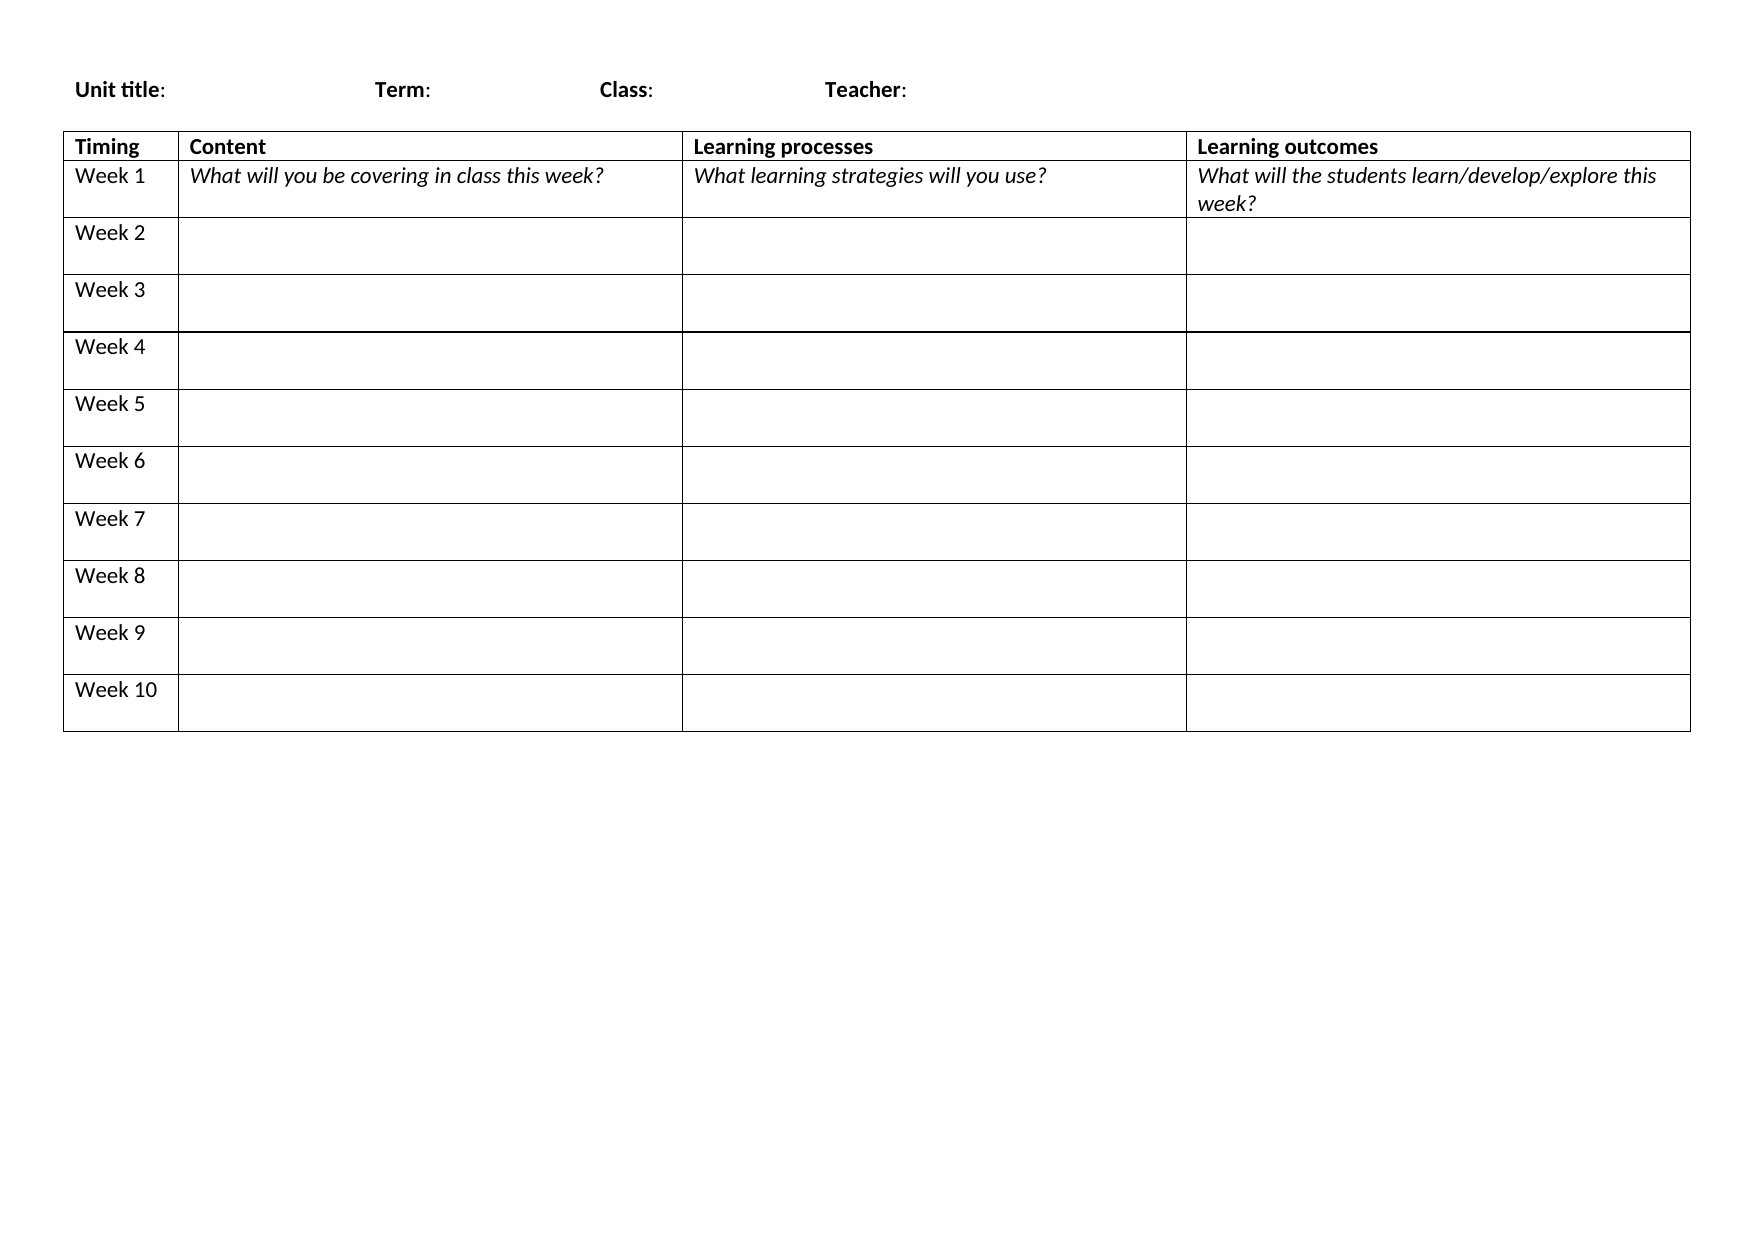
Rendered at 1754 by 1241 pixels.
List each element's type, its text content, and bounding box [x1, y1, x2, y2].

table_header Timing [64, 132, 178, 160]
text Unit title: Term: Class: Teacher: [75, 75, 1679, 103]
table_cell Week 7 [64, 504, 178, 560]
table_cell [179, 504, 682, 560]
table_cell Week 3 [64, 275, 178, 331]
table_cell What will you be covering in class this week? [179, 161, 682, 217]
table_cell Week 2 [64, 218, 178, 274]
table_cell [683, 561, 1186, 617]
table_cell [1187, 618, 1690, 674]
table_cell [179, 447, 682, 503]
table_cell [1187, 390, 1690, 446]
table_cell [1187, 275, 1690, 331]
table_cell [179, 675, 682, 731]
table_cell [683, 275, 1186, 331]
table_cell Week 4 [64, 333, 178, 388]
table_cell Week 10 [64, 675, 178, 731]
table_cell [1187, 675, 1690, 731]
table_cell [683, 618, 1186, 674]
table_cell [683, 333, 1186, 388]
table_header Learning processes [683, 132, 1186, 160]
table_cell [1187, 333, 1690, 388]
table_cell [683, 675, 1186, 731]
table_cell What learning strategies will you use? [683, 161, 1186, 217]
table_cell [1187, 561, 1690, 617]
table_cell [683, 447, 1186, 503]
table_header Content [179, 132, 682, 160]
table_cell Week 1 [64, 161, 178, 217]
table_cell [683, 504, 1186, 560]
table_cell [179, 333, 682, 388]
table_cell [683, 218, 1186, 274]
table_cell Week 9 [64, 618, 178, 674]
table_cell [179, 618, 682, 674]
table_cell [1187, 504, 1690, 560]
table_cell [179, 561, 682, 617]
table_cell What will the students learn/develop/explore this week? [1187, 161, 1690, 217]
table_cell [179, 390, 682, 446]
table_header Learning outcomes [1187, 132, 1690, 160]
table_cell [179, 275, 682, 331]
table_cell [683, 390, 1186, 446]
table_cell Week 8 [64, 561, 178, 617]
table_cell [1187, 218, 1690, 274]
table_cell [179, 218, 682, 274]
table_cell Week 6 [64, 447, 178, 503]
table_cell [1187, 447, 1690, 503]
table_cell Week 5 [64, 390, 178, 446]
